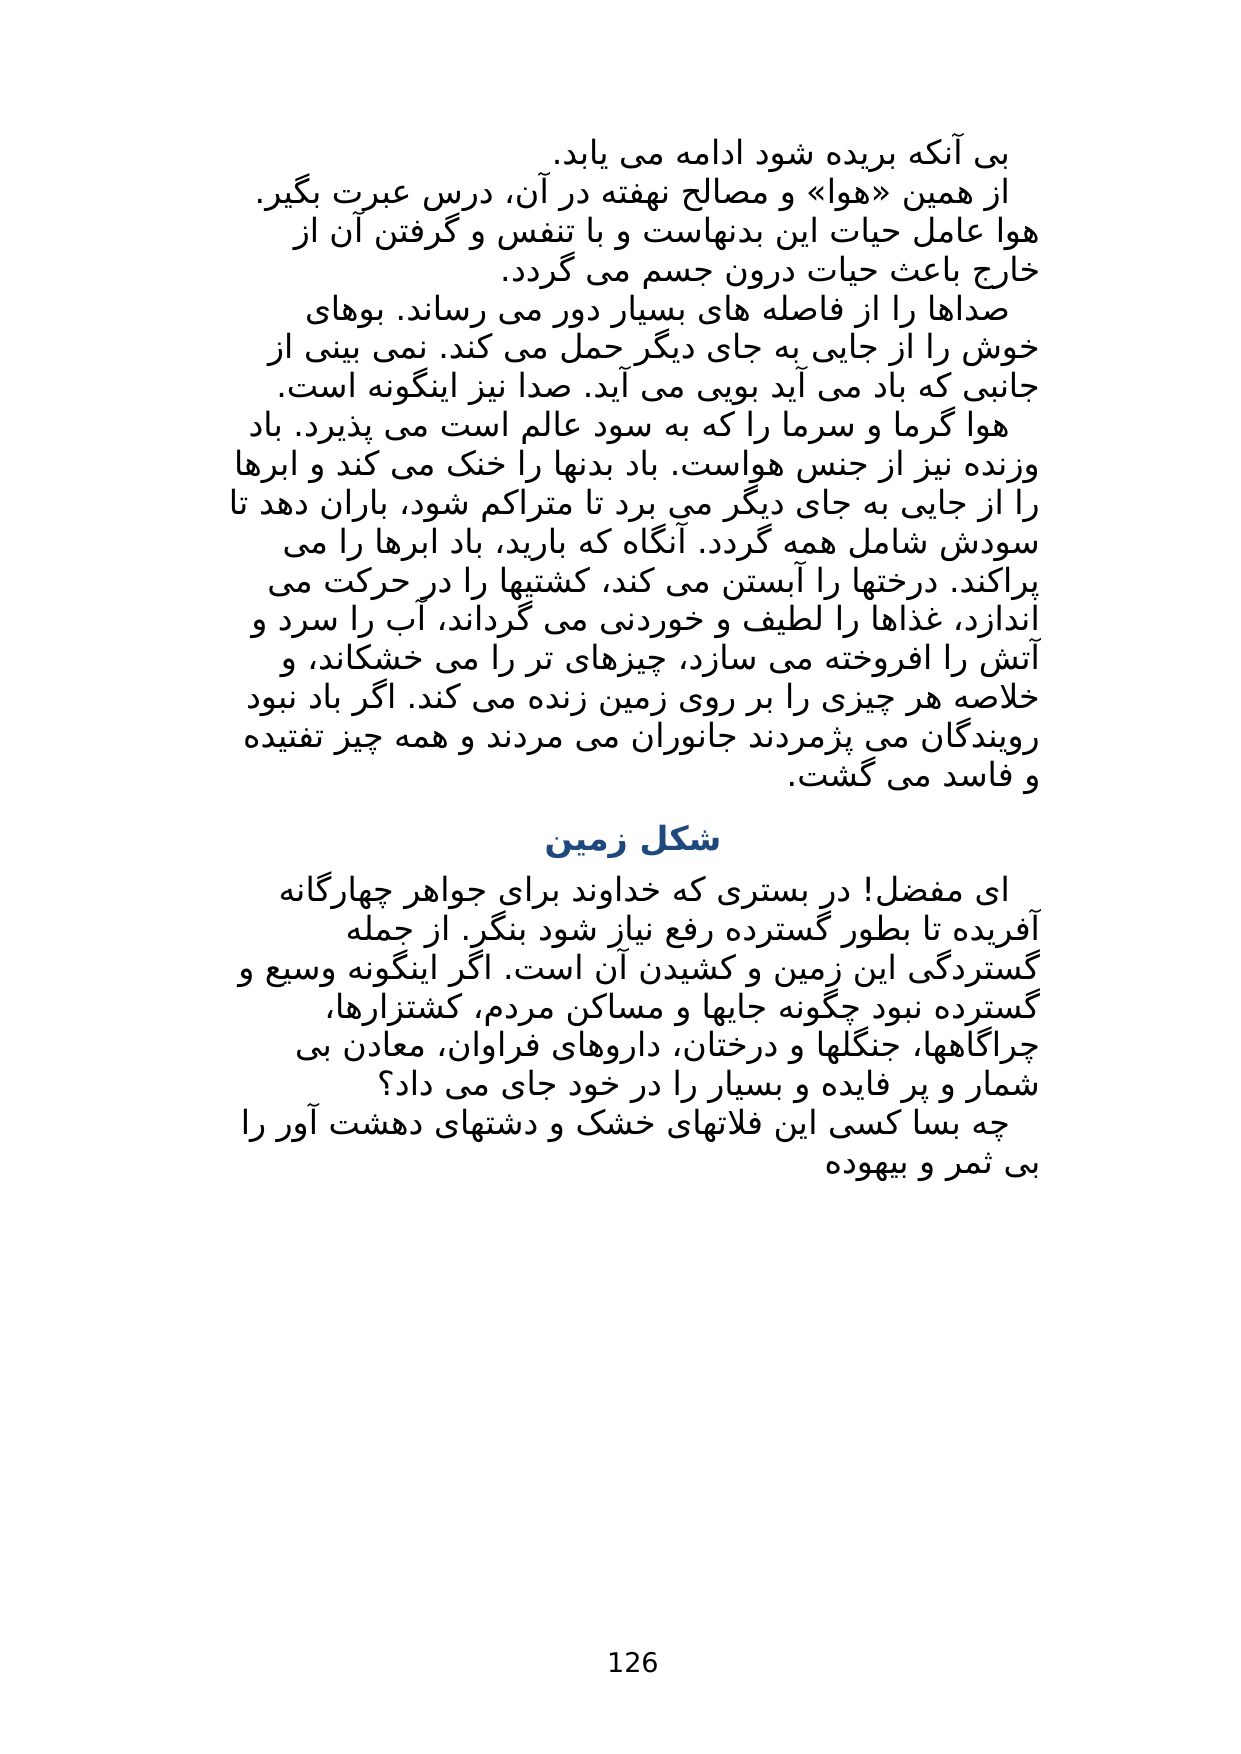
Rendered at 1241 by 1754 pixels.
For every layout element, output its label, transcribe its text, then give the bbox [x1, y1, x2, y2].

subtitle شکل زمین [225, 819, 1041, 858]
text صداها را از فاصله های بسیار دور می رساند. بوهای خوش را از جایی به جای دیگر حمل می کند. نمی بینی از جانبی که باد می آید بویی می آید. صدا نیز اینگونه است. [225, 289, 1041, 406]
text ای مفضل! در بستری که خداوند برای جواهر چهارگانه آفریده تا بطور گسترده رفع نیاز شود بنگر. از جمله گستردگی این زمین و کشیدن آن است. اگر اینگونه وسیع و گسترده نبود چگونه جایها و مساکن مردم، کشتزارها، چراگاهها، جنگلها و درختان، داروهای فراوان، معادن بی شمار و پر فایده و بسیار را در خود جای می داد؟ [225, 871, 1041, 1104]
text هوا گرما و سرما را که به سود عالم است می پذیرد. باد وزنده نیز از جنس هواست. باد بدنها را خنک می کند و ابرها را از جایی به جای دیگر می برد تا متراکم شود، باران دهد تا سودش شامل همه گردد. آنگاه که بارید، باد ابرها را می پراکند. درختها را آبستن می کند، کشتیها را در حرکت می اندازد، غذاها را لطیف و خوردنی می گرداند، آب را سرد و آتش را افروخته می سازد، چیزهای تر را می خشکاند، و خلاصه هر چیزی را بر روی زمین زنده می کند. اگر باد نبود رویندگان می پژمردند جانوران می مردند و همه چیز تفتیده و فاسد می گشت. [225, 406, 1041, 794]
text چه بسا کسی این فلاتهای خشک و دشتهای دهشت آور را بی ثمر و بیهوده [225, 1104, 1041, 1181]
text بی آنکه بریده شود ادامه می یابد. [225, 134, 1041, 172]
text از همین «هوا» و مصالح نهفته در آن، درس عبرت بگیر. هوا عامل حیات این بدنهاست و با تنفس و گرفتن آن از خارج باعث حیات درون جسم می گردد. [225, 172, 1041, 289]
